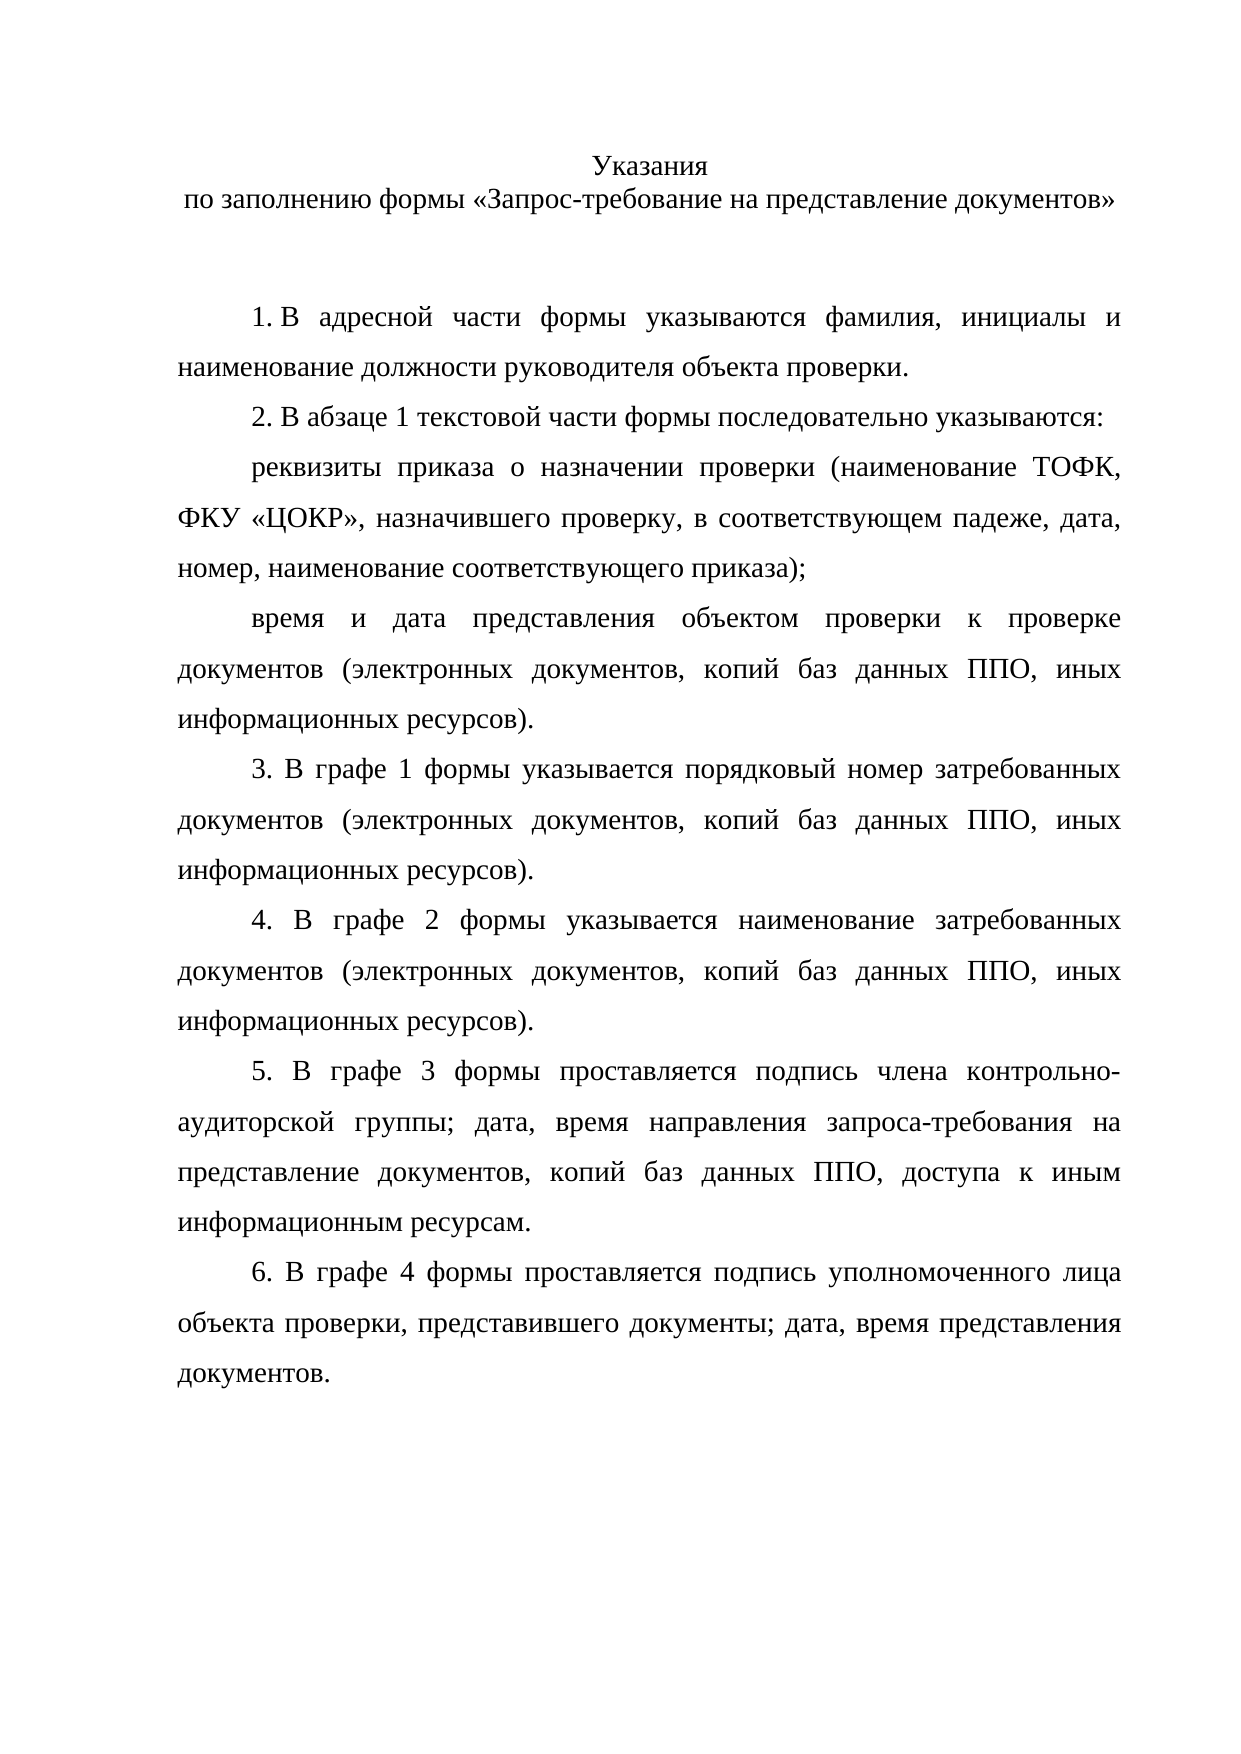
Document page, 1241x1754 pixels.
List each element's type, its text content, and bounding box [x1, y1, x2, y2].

text реквизиты приказа о назначении проверки (наименование ТОФК, ФКУ «ЦОКР», назначившего проверку, в соответствующем падеже, дата, номер, наименование соответствующего приказа); [177, 449, 1122, 584]
text 2. В абзаце 1 текстовой части формы последовательно указываются: [177, 399, 1122, 433]
text 4. В графе 2 формы указывается наименование затребованных документов (электронных документов, копий баз данных ППО, иных информационных ресурсов). [177, 902, 1122, 1037]
text по заполнению формы «Запрос-требование на представление документов» [177, 181, 1122, 215]
text 1. В адресной части формы указываются фамилия, инициалы и наименование должности руководителя объекта проверки. [177, 299, 1122, 382]
text время и дата представления объектом проверки к проверке документов (электронных документов, копий баз данных ППО, иных информационных ресурсов). [177, 601, 1122, 735]
text 3. В графе 1 формы указывается порядковый номер затребованных документов (электронных документов, копий баз данных ППО, иных информационных ресурсов). [177, 751, 1122, 886]
text 5. В графе 3 формы проставляется подпись члена контрольно-аудиторской группы; дата, время направления запроса-требования на представление документов, копий баз данных ППО, доступа к иным информационным ресурсам. [177, 1053, 1122, 1238]
text 6. В графе 4 формы проставляется подпись уполномоченного лица объекта проверки, представившего документы; дата, время представления документов. [177, 1254, 1122, 1389]
text Указания [177, 148, 1122, 181]
